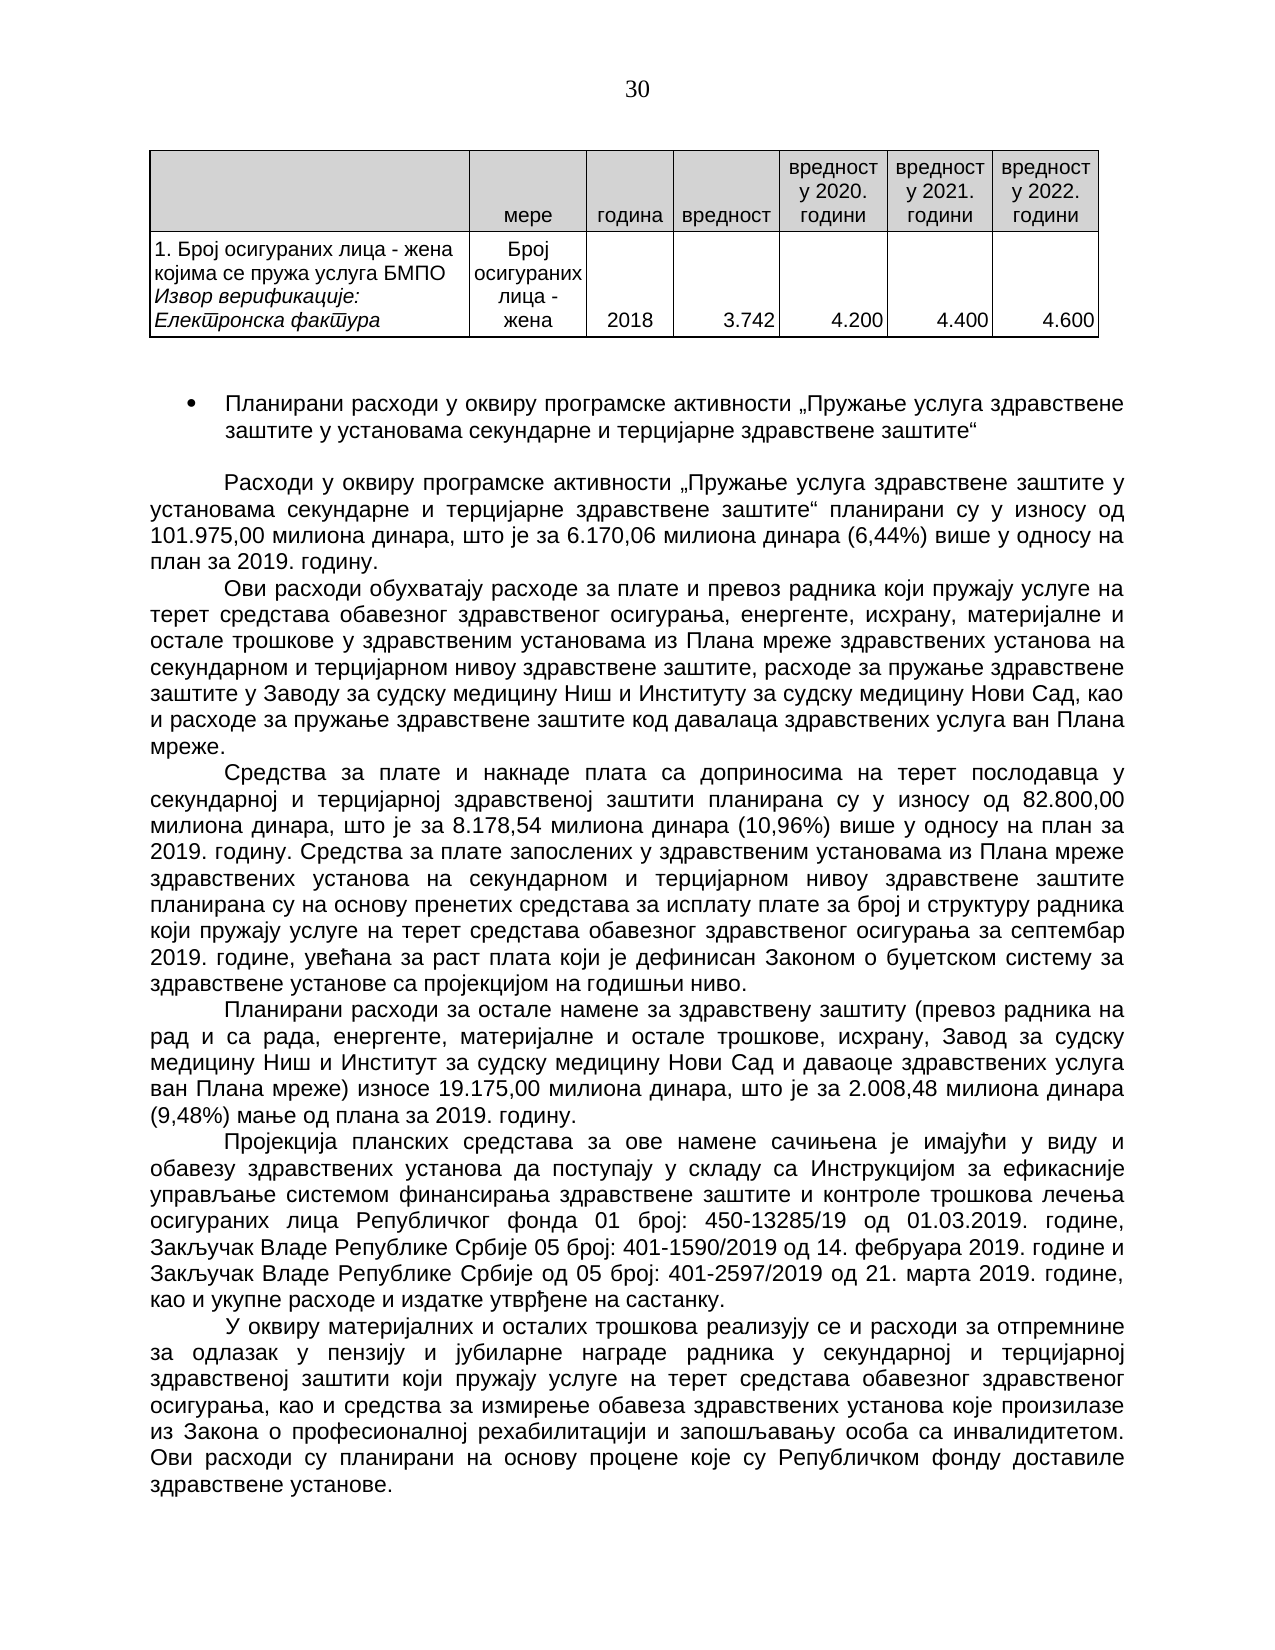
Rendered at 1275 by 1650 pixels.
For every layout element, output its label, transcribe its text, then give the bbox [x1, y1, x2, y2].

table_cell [888, 151, 992, 231]
text Планирани расходи за остале намене за здравствену заштиту (превоз радника на рад и са рада, енергенте, материјалне и остале трошкове, исхрану, Завод за судску медицину Ниш и Институт за судску медицину Нови Сад и даваоце здравствених услуга ван Плана мреже) износе 19.175,00 милиона динара, што је за 2.008,48 милиона динара (9,48%) мање од плана за 2019. годину. [150, 996, 1125, 1128]
text Расходи у оквиру програмске активности „Пружање услуга здравствене заштите у установама секундарне и терцијарне здравствене заштите“ планирани су у износу од 101.975,00 милиона динара, што је за 6.170,06 милиона динара (6,44%) више у односу на план за 2019. годину. [150, 469, 1125, 575]
table_cell Базна година [587, 151, 673, 231]
table_cell 2018 [587, 232, 673, 336]
table_cell 4.200 [780, 232, 887, 336]
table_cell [780, 151, 887, 231]
text Средства за плате и накнаде плата са доприносима на терет послодавца у секундарној и терцијарној здравственој заштити планирана су у износу од 82.800,00 милиона динара, што је за 8.178,54 милиона динара (10,96%) више у односу на план за 2019. годину. Средства за плате запослених у здравственим установама из Плана мреже здравствених установа на секундарном и терцијарном нивоу здравствене заштите планирана су на основу пренетих средстава за исплату плате за број и структуру радника који пружају услуге на терет средстава обавезног здравственог осигурања за септембар 2019. године, увећана за раст плата који је дефинисан Законом о буџетском систему за здравствене установе са пројекцијом на годишњи ниво. [150, 759, 1125, 996]
table_cell 4.400 [888, 232, 992, 336]
table_cell 4.600 [993, 232, 1098, 336]
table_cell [993, 151, 1098, 231]
table_cell 1. Број осигураних лица - жена којима се пружа услуга БМПО Извор верификације: Електронска фактура [151, 232, 469, 336]
text Ови расходи обухватају расходе за плате и превоз радника који пружају услуге на терет средстава обавезног здравственог осигурања, енергенте, исхрану, материјалне и остале трошкове у здравственим установама из Плана мреже здравствених установа на секундарном и терцијарном нивоу здравствене заштите, расходе за пружање здравствене заштите у Заводу за судску медицину Ниш и Институту за судску медицину Нови Сад, као и расходе за пружање здравствене заштите код давалаца здравствених услуга ван Плана мреже. [150, 575, 1125, 759]
table_cell Назив индикатора [151, 151, 469, 231]
table_cell 3.742 [674, 232, 779, 336]
list Планирани расходи у оквиру програмске активности „Пружање услуга здравствене заштите у установама секундарне и терцијарне здравствене заштите“ [187, 390, 1125, 443]
text Пројекција планских средстава за ове намене сачињена је имајући у виду и обавезу здравствених установа да поступају у складу са Инструкцијом за ефикасније управљање системом финансирања здравствене заштите и контроле трошкова лечења осигураних лица Републичког фонда 01 број: 450-13285/19 од 01.03.2019. године, Закључак Владе Републике Србије 05 број: 401-1590/2019 од 14. фебруара 2019. године и Закључак Владе Републике Србије од 05 број: 401-2597/2019 од 21. марта 2019. године, као и укупне расходе и издатке утврђене на састанку. [150, 1128, 1125, 1313]
table_cell Базна вредност [674, 151, 779, 231]
text У оквиру материјалних и осталих трошкова реализују се и расходи за отпремнине за одлазак у пензију и јубиларне награде радника у секундарној и терцијарној здравственој заштити који пружају услуге на терет средстава обавезног здравственог осигурања, као и средства за измирење обавеза здравствених установа које произилазе из Закона о професионалној рехабилитацији и запошљавању особа са инвалидитетом. Ови расходи су планирани на основу процене које су Републичком фонду доставиле здравствене установе. [150, 1313, 1125, 1497]
table_cell Јединица мере [470, 151, 586, 231]
table_cell Број осигураних лица - жена [470, 232, 586, 336]
